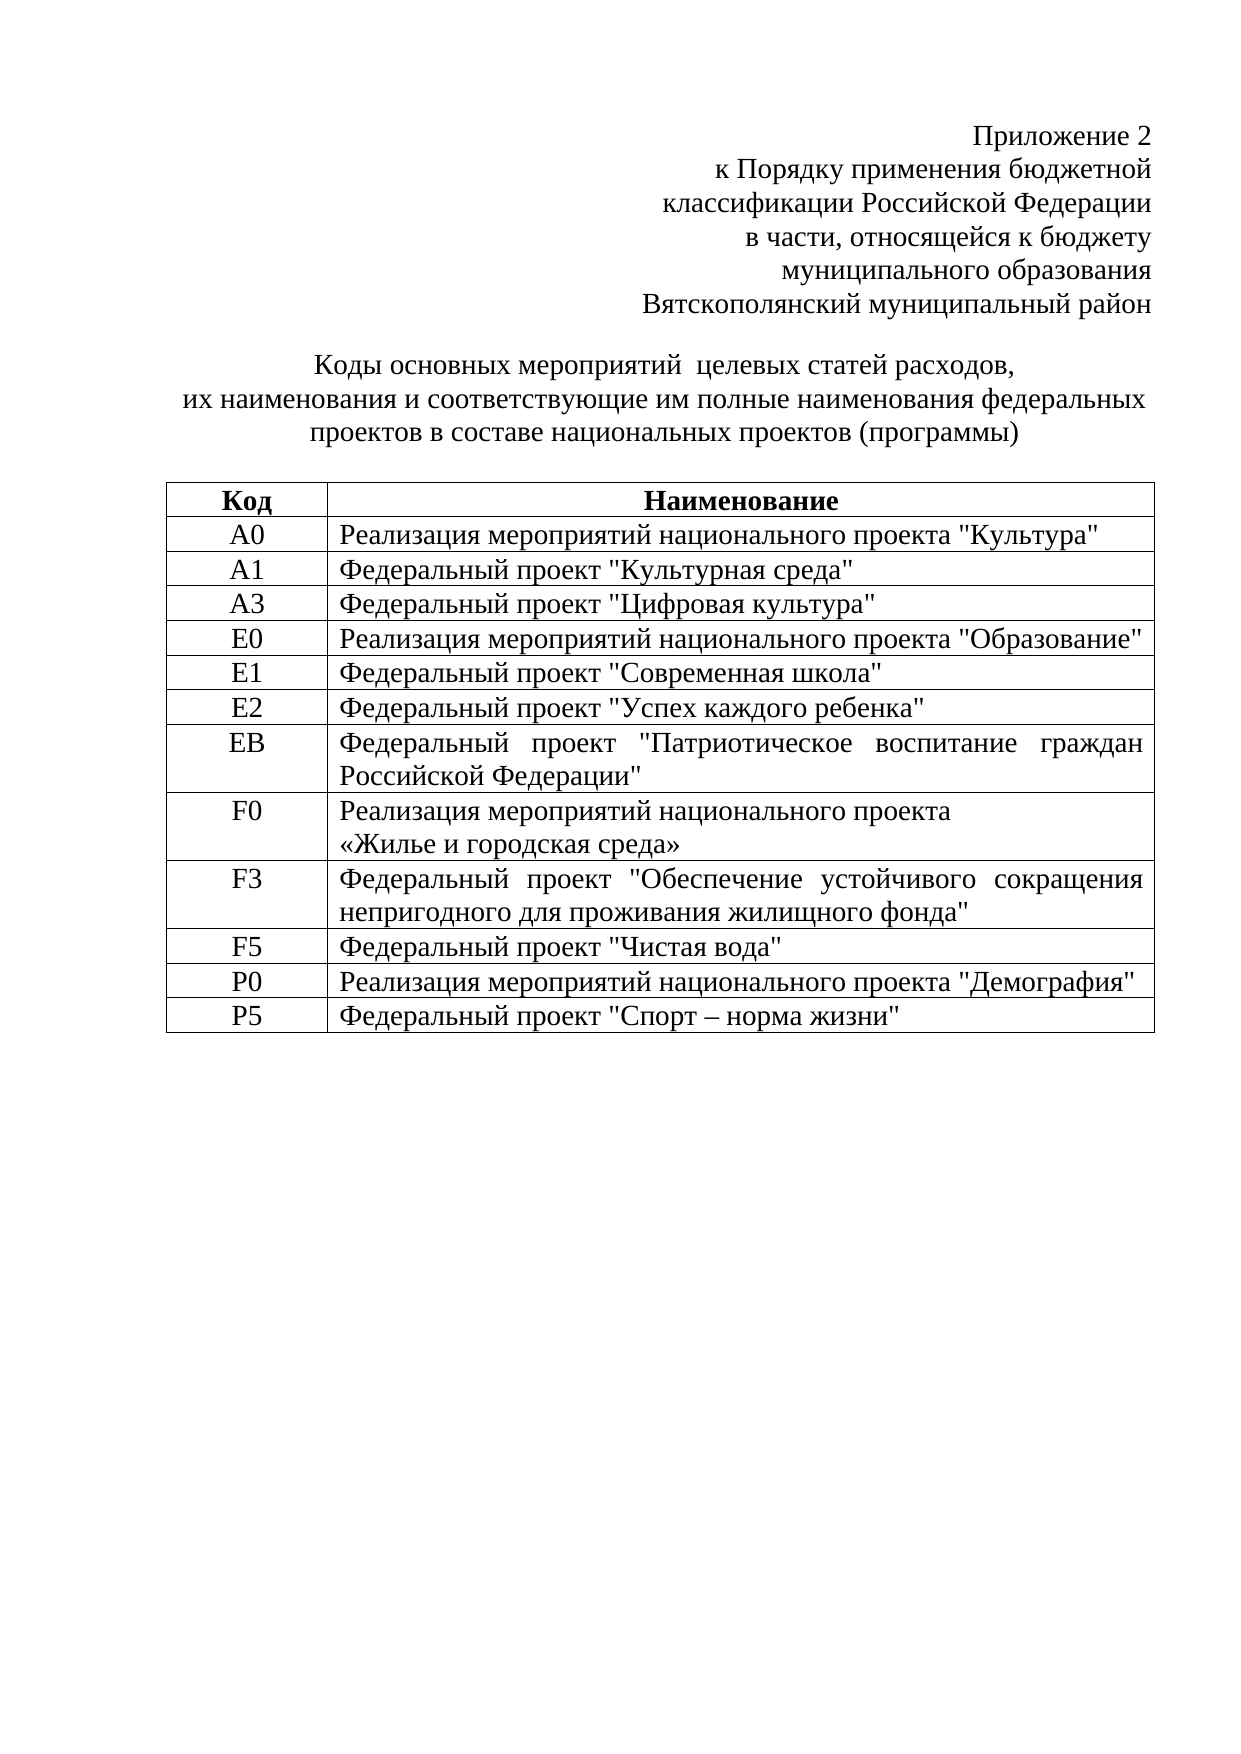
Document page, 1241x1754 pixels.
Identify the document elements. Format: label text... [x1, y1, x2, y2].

table_cell Реализация мероприятий национального проекта "Культура" [328, 517, 1154, 551]
table_cell Федеральный проект "Современная школа" [328, 656, 1154, 689]
table_cell Федеральный проект "Чистая вода" [328, 929, 1154, 963]
table_cell Реализация мероприятий национального проекта "Демография" [328, 964, 1154, 997]
table_cell F3 [167, 861, 327, 928]
text к Порядку применения бюджетной [177, 152, 1152, 185]
text в части, относящейся к бюджету [177, 219, 1152, 252]
table_cell P0 [167, 964, 327, 997]
table_cell E2 [167, 690, 327, 724]
table_cell Реализация мероприятий национального проекта "Образование" [328, 621, 1154, 654]
table_cell ЕВ [167, 725, 327, 792]
table_cell P5 [167, 998, 327, 1032]
text их наименования и соответствующие им полные наименования федеральных проектов в составе национальных проектов (программы) [177, 381, 1152, 448]
table_cell Федеральный проект "Успех каждого ребенка" [328, 690, 1154, 724]
table_header Наименование [328, 483, 1154, 516]
table_cell A0 [167, 517, 327, 551]
table_cell Федеральный проект "Патриотическое воспитание граждан Российской Федерации" [328, 725, 1154, 792]
table_cell Федеральный проект "Спорт – норма жизни" [328, 998, 1154, 1032]
table_cell A1 [167, 552, 327, 585]
text муниципального образования [177, 252, 1152, 286]
table_cell Реализация мероприятий национального проекта «Жилье и городская среда» [328, 793, 1154, 860]
table_cell Е0 [167, 621, 327, 654]
table_cell E1 [167, 656, 327, 689]
table_cell Федеральный проект "Цифровая культура" [328, 586, 1154, 620]
table_cell A3 [167, 586, 327, 620]
text Приложение 2 [177, 118, 1152, 152]
table_cell Федеральный проект "Обеспечение устойчивого сокращения непригодного для проживания жилищного фонда" [328, 861, 1154, 928]
text Коды основных мероприятий целевых статей расходов, [177, 347, 1152, 381]
table_cell F5 [167, 929, 327, 963]
table_cell F0 [167, 793, 327, 860]
text Вятскополянский муниципальный район [177, 286, 1152, 319]
table_header Код [167, 483, 327, 516]
table_cell Федеральный проект "Культурная среда" [328, 552, 1154, 585]
text классификации Российской Федерации [177, 185, 1152, 219]
